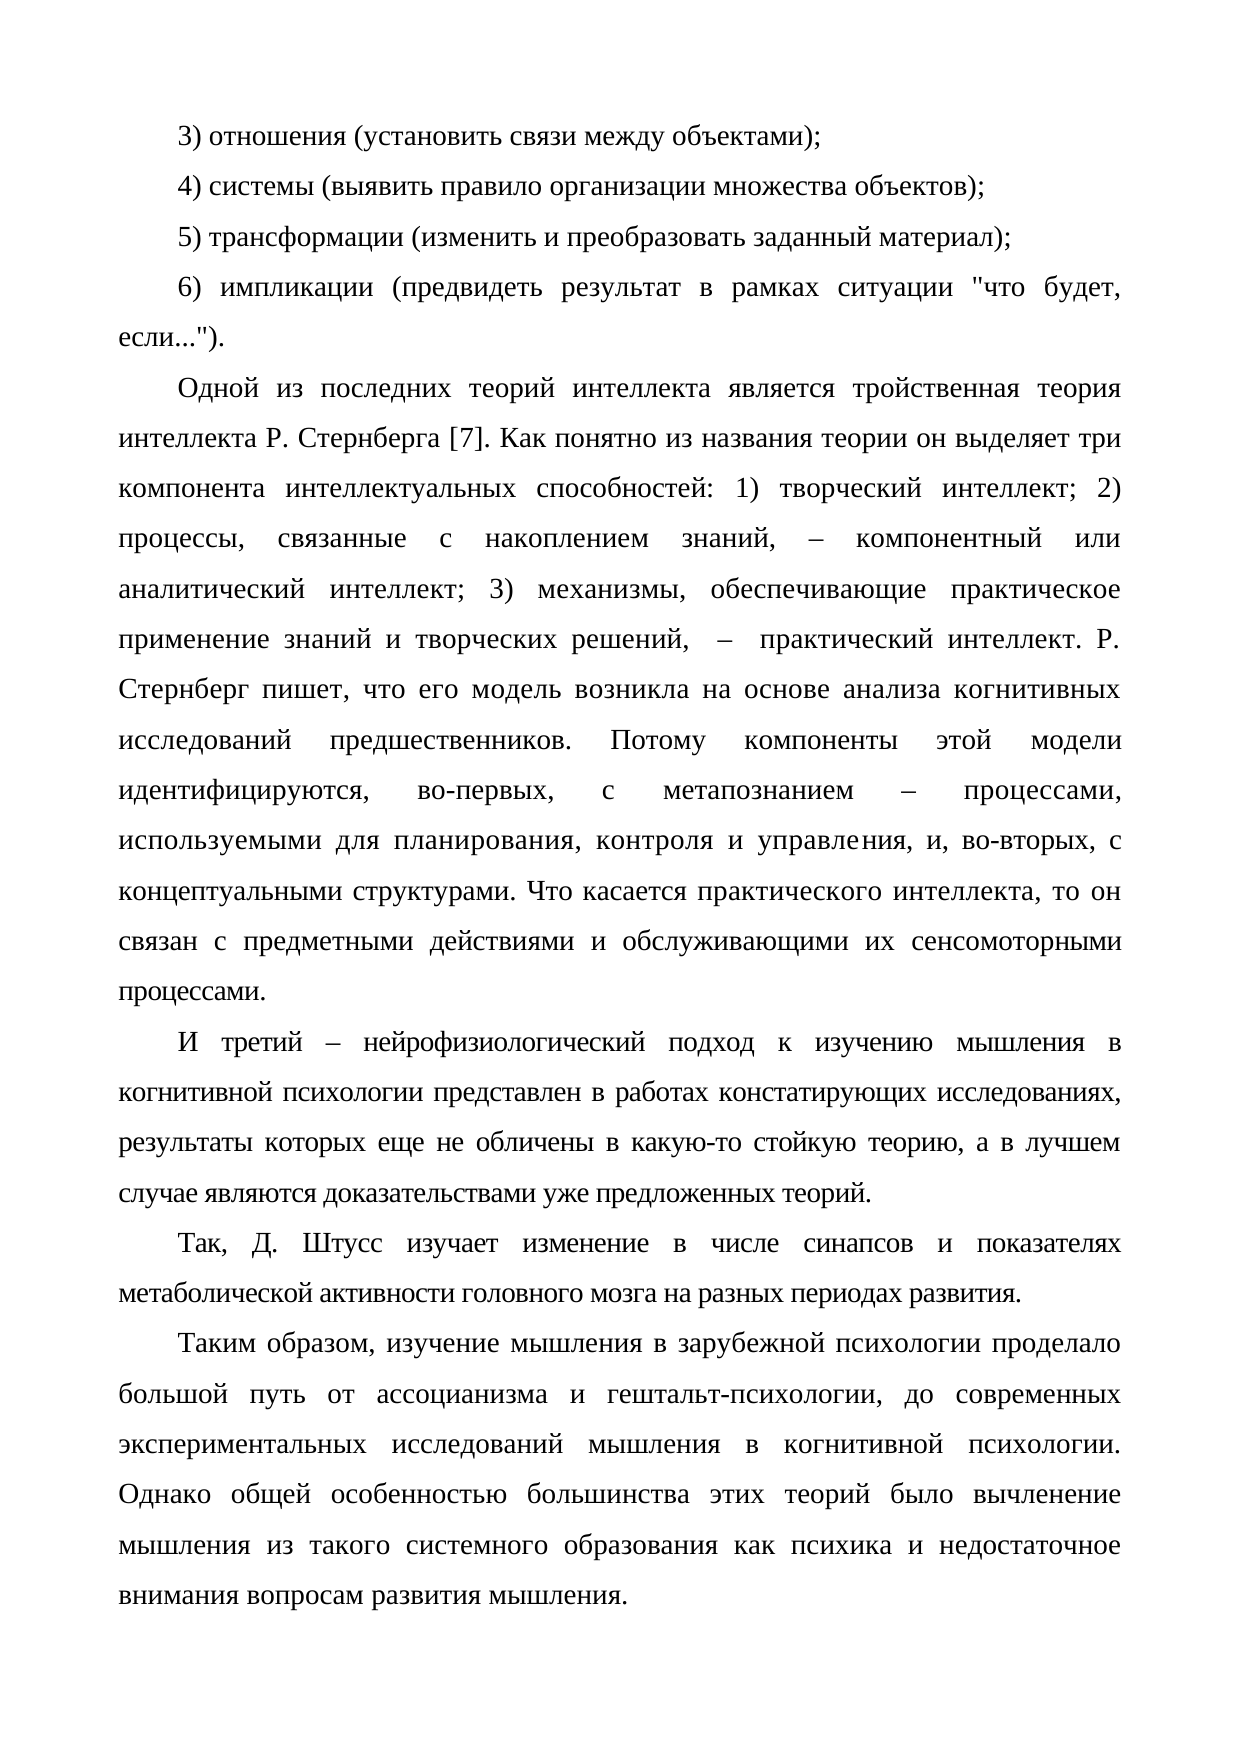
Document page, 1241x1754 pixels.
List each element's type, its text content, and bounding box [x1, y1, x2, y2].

text 6) импликации (предвидеть результат в рамках ситуации "что будет, если..."). [118, 269, 1122, 353]
text 3) отношения (установить связи между объектами); [118, 118, 1122, 152]
text 4) системы (выявить правило организации множества объектов); [118, 168, 1122, 202]
text Одной из последних теорий интеллекта является тройственная теория интеллекта Р. Стернберга [7]. Как понятно из названия теории он выделяет три компонента интеллектуальных способностей: 1) творческий интеллект; 2) процессы, связанные с накоплением знаний, – компонентный или аналитический интеллект; 3) механизмы, обеспечивающие практическое применение знаний и творческих решений, – практический интеллект. Р. Стернберг пишет, что его модель возникла на основе анализа когнитивных исследований предшественников. Потому компоненты этой модели идентифицируются, во-первых, с метапознанием – процессами, используемыми для планирования, контроля и управления, и, во-вторых, с концептуальными структурами. Что касается практического интеллекта, то он связан с предметными действиями и обслуживающими их сенсомоторными процессами. [118, 370, 1122, 1007]
text 5) трансформации (изменить и преобразовать заданный материал); [118, 219, 1122, 252]
text И третий – нейрофизиологический подход к изучению мышления в когнитивной психологии представлен в работах констатирующих исследованиях, результаты которых еще не обличены в какую-то стойкую теорию, а в лучшем случае являются доказательствами уже предложенных теорий. [118, 1024, 1122, 1208]
text Так, Д. Штусс изучает изменение в числе синапсов и показателях метаболической активности головного мозга на разных периодах развития. [118, 1225, 1122, 1309]
text Таким образом, изучение мышления в зарубежной психологии проделало большой путь от ассоцианизма и гештальт-психологии, до современных экспериментальных исследований мышления в когнитивной психологии. Однако общей особенностью большинства этих теорий было вычленение мышления из такого системного образования как психика и недостаточное внимания вопросам развития мышления. [118, 1326, 1122, 1611]
